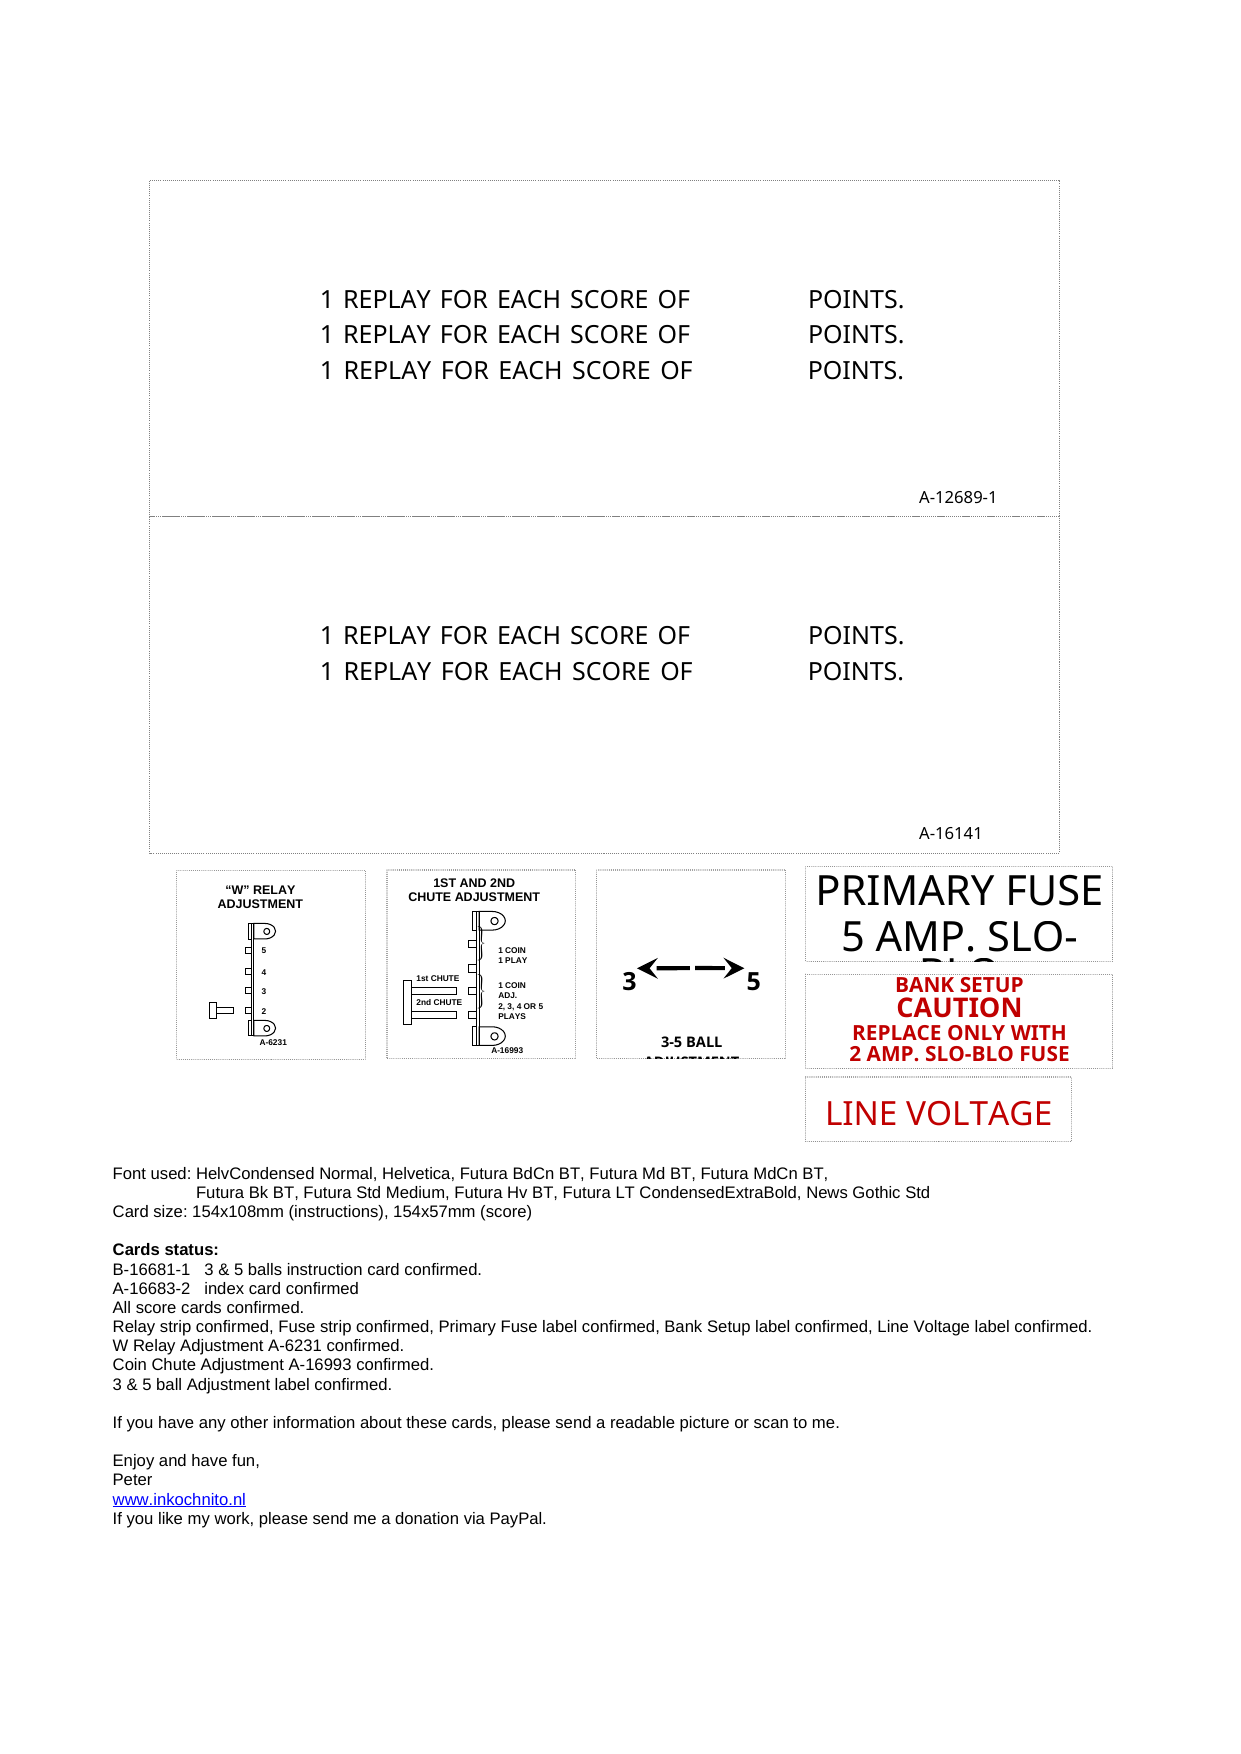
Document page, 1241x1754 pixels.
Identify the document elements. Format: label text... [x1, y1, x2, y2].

text Relay strip confirmed, Fuse strip confirmed, Primary Fuse label confirmed, Bank Setup label confirmed, Line Voltage label confirmed. [112, 1317, 1144, 1336]
text Coin Chute Adjustment A-16993 confirmed. [112, 1355, 1144, 1374]
text A-16683-2 index card confirmed [112, 1278, 1144, 1298]
text All score cards confirmed. [112, 1298, 1144, 1317]
text Card size: 154x108mm (instructions), 154x57mm (score) [112, 1202, 1144, 1221]
text If you like my work, please send me a donation via PayPal. [112, 1508, 1144, 1528]
text Enjoy and have fun, [112, 1451, 1144, 1470]
text Cards status: [112, 1240, 1144, 1259]
text B-16681-1 3 & 5 balls instruction card confirmed. [112, 1259, 1144, 1278]
text 3 & 5 ball Adjustment label confirmed. [112, 1374, 1144, 1393]
text Peter [112, 1470, 1144, 1489]
text Font used: HelvCondensed Normal, Helvetica, Futura BdCn BT, Futura Md BT, Futura MdCn BT, [112, 1163, 1144, 1183]
text www.inkochnito.nl [112, 1489, 1144, 1508]
text Futura Bk BT, Futura Std Medium, Futura Hv BT, Futura LT CondensedExtraBold, News Gothic Std [112, 1183, 1144, 1202]
text If you have any other information about these cards, please send a readable picture or scan to me. [112, 1413, 1144, 1432]
text W Relay Adjustment A-6231 confirmed. [112, 1336, 1144, 1355]
